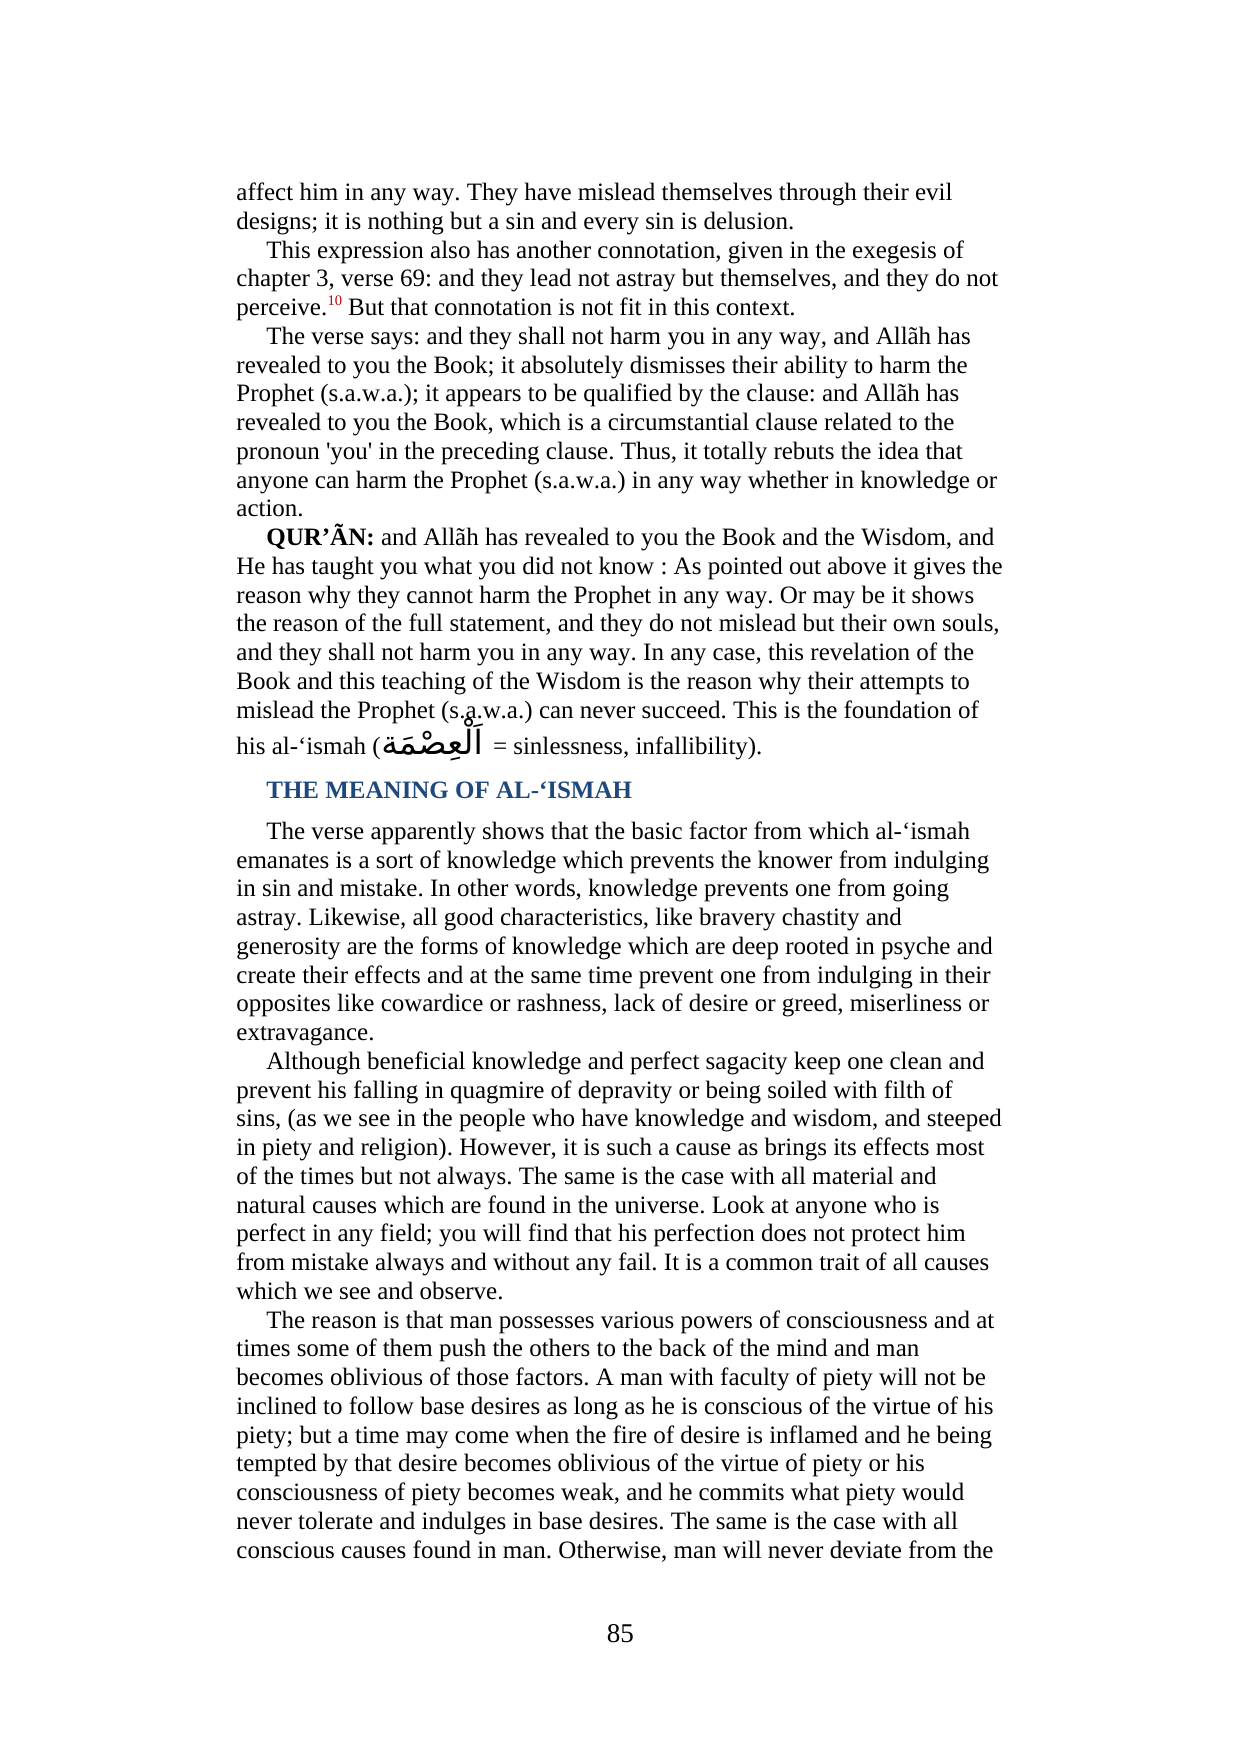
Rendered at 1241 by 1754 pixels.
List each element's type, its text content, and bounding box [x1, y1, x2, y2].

text The verse says: and they shall not harm you in any way, and Allãh has revealed to you the Book; it absolutely dismisses their ability to harm the Prophet (s.a.w.a.); it appears to be qualified by the clause: and Allãh has revealed to you the Book, which is a circumstantial clause related to the pronoun 'you' in the preceding clause. Thus, it totally rebuts the idea that anyone can harm the Prophet (s.a.w.a.) in any way whether in knowledge or action. [236, 321, 1004, 522]
text This expression also has another connotation, given in the exegesis of chapter 3, verse 69: and they lead not astray but themselves, and they do not perceive.10 But that connotation is not fit in this context. [236, 235, 1004, 321]
text Although beneficial knowledge and perfect sagacity keep one clean and prevent his falling in quagmire of depravity or being soiled with filth of sins, (as we see in the people who have knowledge and wisdom, and steeped in piety and religion). However, it is such a cause as brings its effects most of the times but not always. The same is the case with all material and natural causes which are found in the universe. Look at anyone who is perfect in any field; you will find that his perfection does not protect him from mistake always and without any fail. It is a common trait of all causes which we see and observe. [236, 1046, 1004, 1305]
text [236, 1305, 1004, 1563]
text The verse apparently shows that the basic factor from which al-‘ismah emanates is a sort of knowledge which prevents the knower from indulging in sin and mistake. In other words, knowledge prevents one from going astray. Likewise, all good characteristics, like bravery chastity and generosity are the forms of knowledge which are deep rooted in psyche and create their effects and at the same time prevent one from indulging in their opposites like cowardice or rashness, lack of desire or greed, miserliness or extravagance. [236, 816, 1004, 1046]
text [236, 177, 1004, 235]
subtitle THE MEANING OF AL-‘ISMAH [236, 775, 1004, 803]
text QUR’ÃN: and Allãh has revealed to you the Book and the Wisdom, and He has taught you what you did not know : As pointed out above it gives the reason why they cannot harm the Prophet in any way. Or may be it shows the reason of the full statement, and they do not mislead but their own souls, and they shall not harm you in any way. In any case, this revelation of the Book and this teaching of the Wisdom is the reason why their attempts to mislead the Prophet (s.a.w.a.) can never succeed. This is the foundation of his al-‘ismah (اَلْعِصْمَة = sinlessness, infallibility). [236, 522, 1004, 762]
